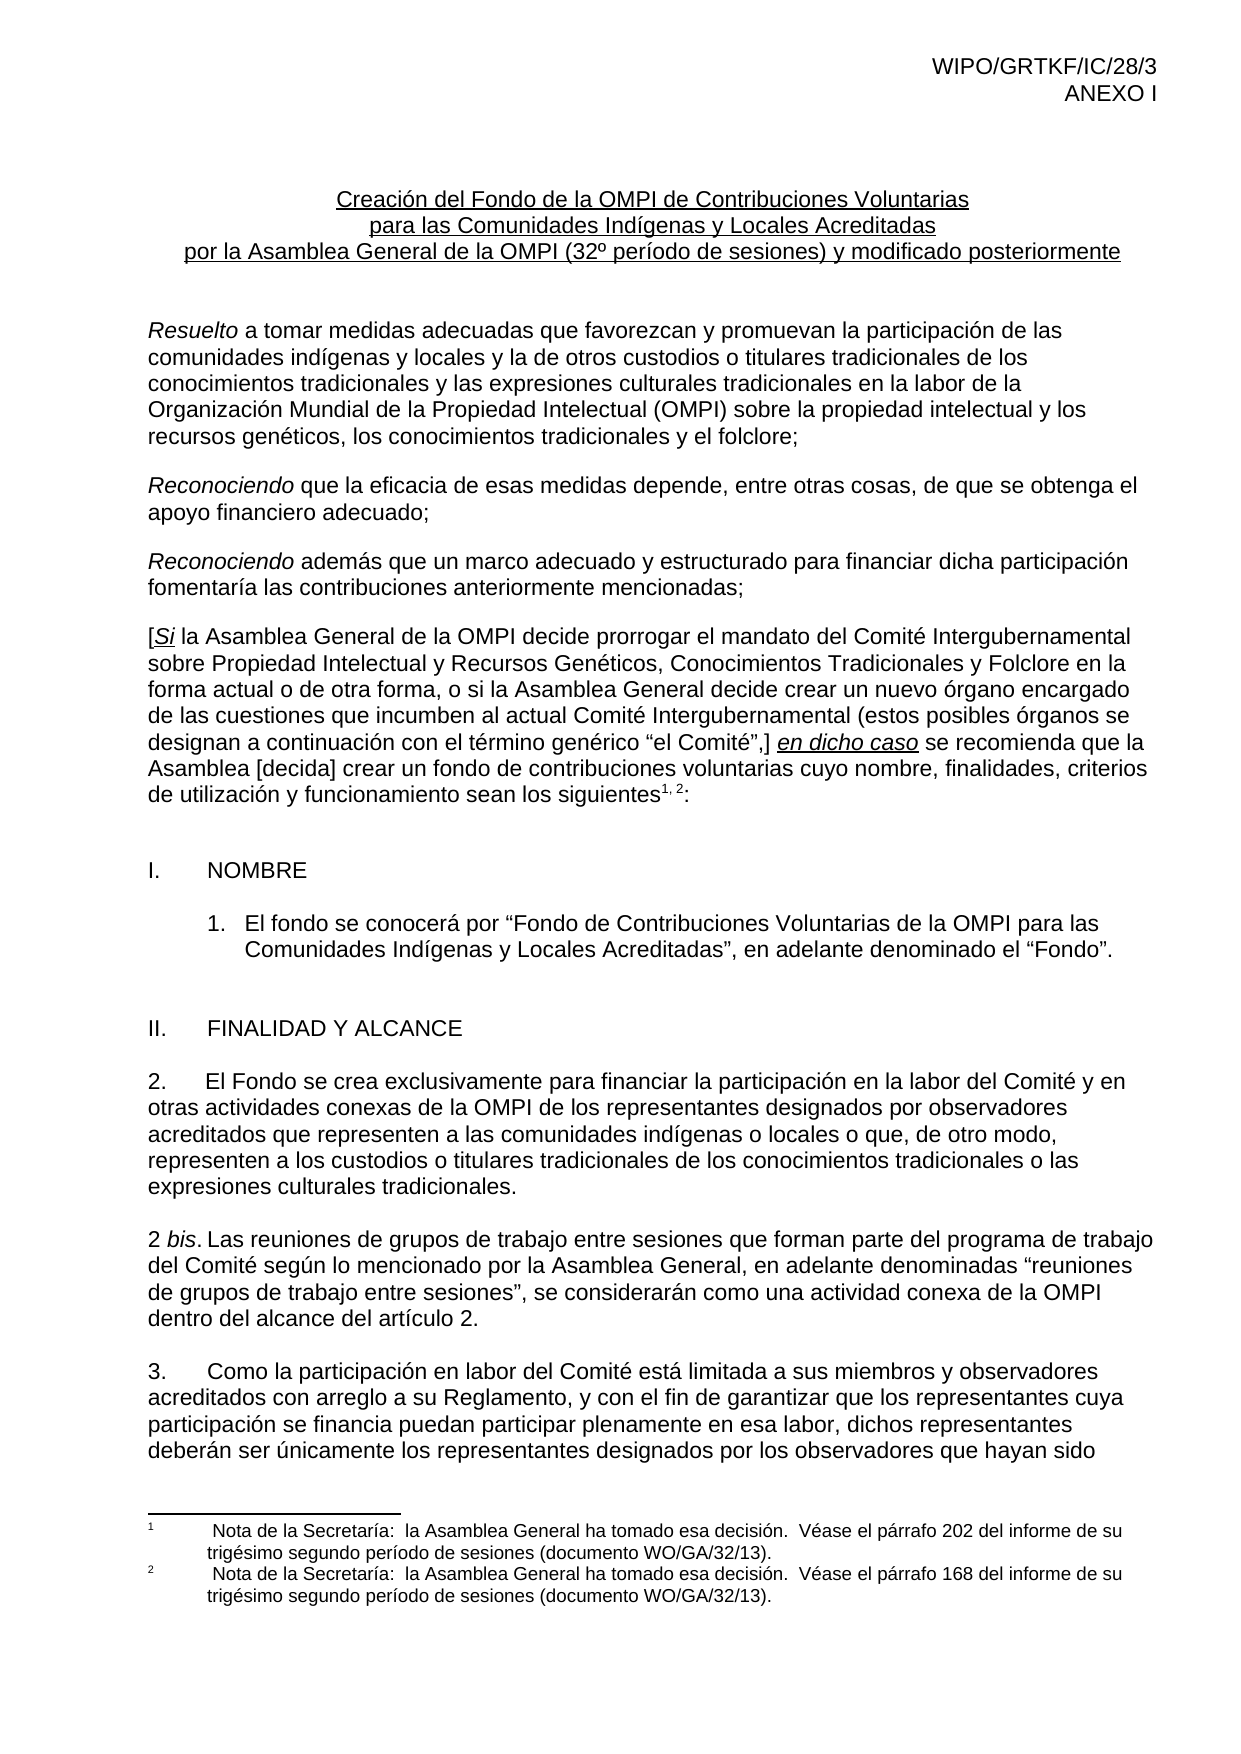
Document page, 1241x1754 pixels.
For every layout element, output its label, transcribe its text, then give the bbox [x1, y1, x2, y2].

text II. FINALIDAD Y ALCANCE [148, 1015, 1157, 1042]
text Creación del Fondo de la OMPI de Contribuciones Voluntarias [148, 186, 1157, 212]
text por la Asamblea General de la OMPI (32º período de sesiones) y modificado posteriormente [148, 238, 1157, 265]
text 2. El Fondo se crea exclusivamente para financiar la participación en la labor del Comité y en otras actividades conexas de la OMPI de los representantes designados por observadores acreditados que representen a las comunidades indígenas o locales o que, de otro modo, representen a los custodios o titulares tradicionales de los conocimientos tradicionales o las expresiones culturales tradicionales. [148, 1068, 1157, 1200]
text Reconociendo además que un marco adecuado y estructurado para financiar dicha participación fomentaría las contribuciones anteriormente mencionadas; [148, 548, 1157, 600]
list El fondo se conocerá por “Fondo de Contribuciones Voluntarias de la OMPI para las Comunidades Indígenas y Locales Acreditadas”, en adelante denominado el “Fondo”. [207, 910, 1157, 962]
text 2 bis. Las reuniones de grupos de trabajo entre sesiones que forman parte del programa de trabajo del Comité según lo mencionado por la Asamblea General, en adelante denominadas “reuniones de grupos de trabajo entre sesiones”, se considerarán como una actividad conexa de la OMPI dentro del alcance del artículo 2. [148, 1226, 1157, 1331]
text I. NOMBRE [148, 857, 1157, 883]
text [148, 1358, 1157, 1463]
text para las Comunidades Indígenas y Locales Acreditadas [148, 212, 1157, 238]
text Resuelto a tomar medidas adecuadas que favorezcan y promuevan la participación de las comunidades indígenas y locales y la de otros custodios o titulares tradicionales de los conocimientos tradicionales y las expresiones culturales tradicionales en la labor de la Organización Mundial de la Propiedad Intelectual (OMPI) sobre la propiedad intelectual y los recursos genéticos, los conocimientos tradicionales y el folclore; [148, 317, 1157, 449]
text Reconociendo que la eficacia de esas medidas depende, entre otras cosas, de que se obtenga el apoyo financiero adecuado; [148, 472, 1157, 525]
text [Si la Asamblea General de la OMPI decide prorrogar el mandato del Comité Intergubernamental sobre Propiedad Intelectual y Recursos Genéticos, Conocimientos Tradicionales y Folclore en la forma actual o de otra forma, o si la Asamblea General decide crear un nuevo órgano encargado de las cuestiones que incumben al actual Comité Intergubernamental (estos posibles órganos se designan a continuación con el término genérico “el Comité”,] en dicho caso se recomienda que la Asamblea [decida] crear un fondo de contribuciones voluntarias cuyo nombre, finalidades, criterios de utilización y funcionamiento sean los siguientes, : [148, 623, 1157, 808]
